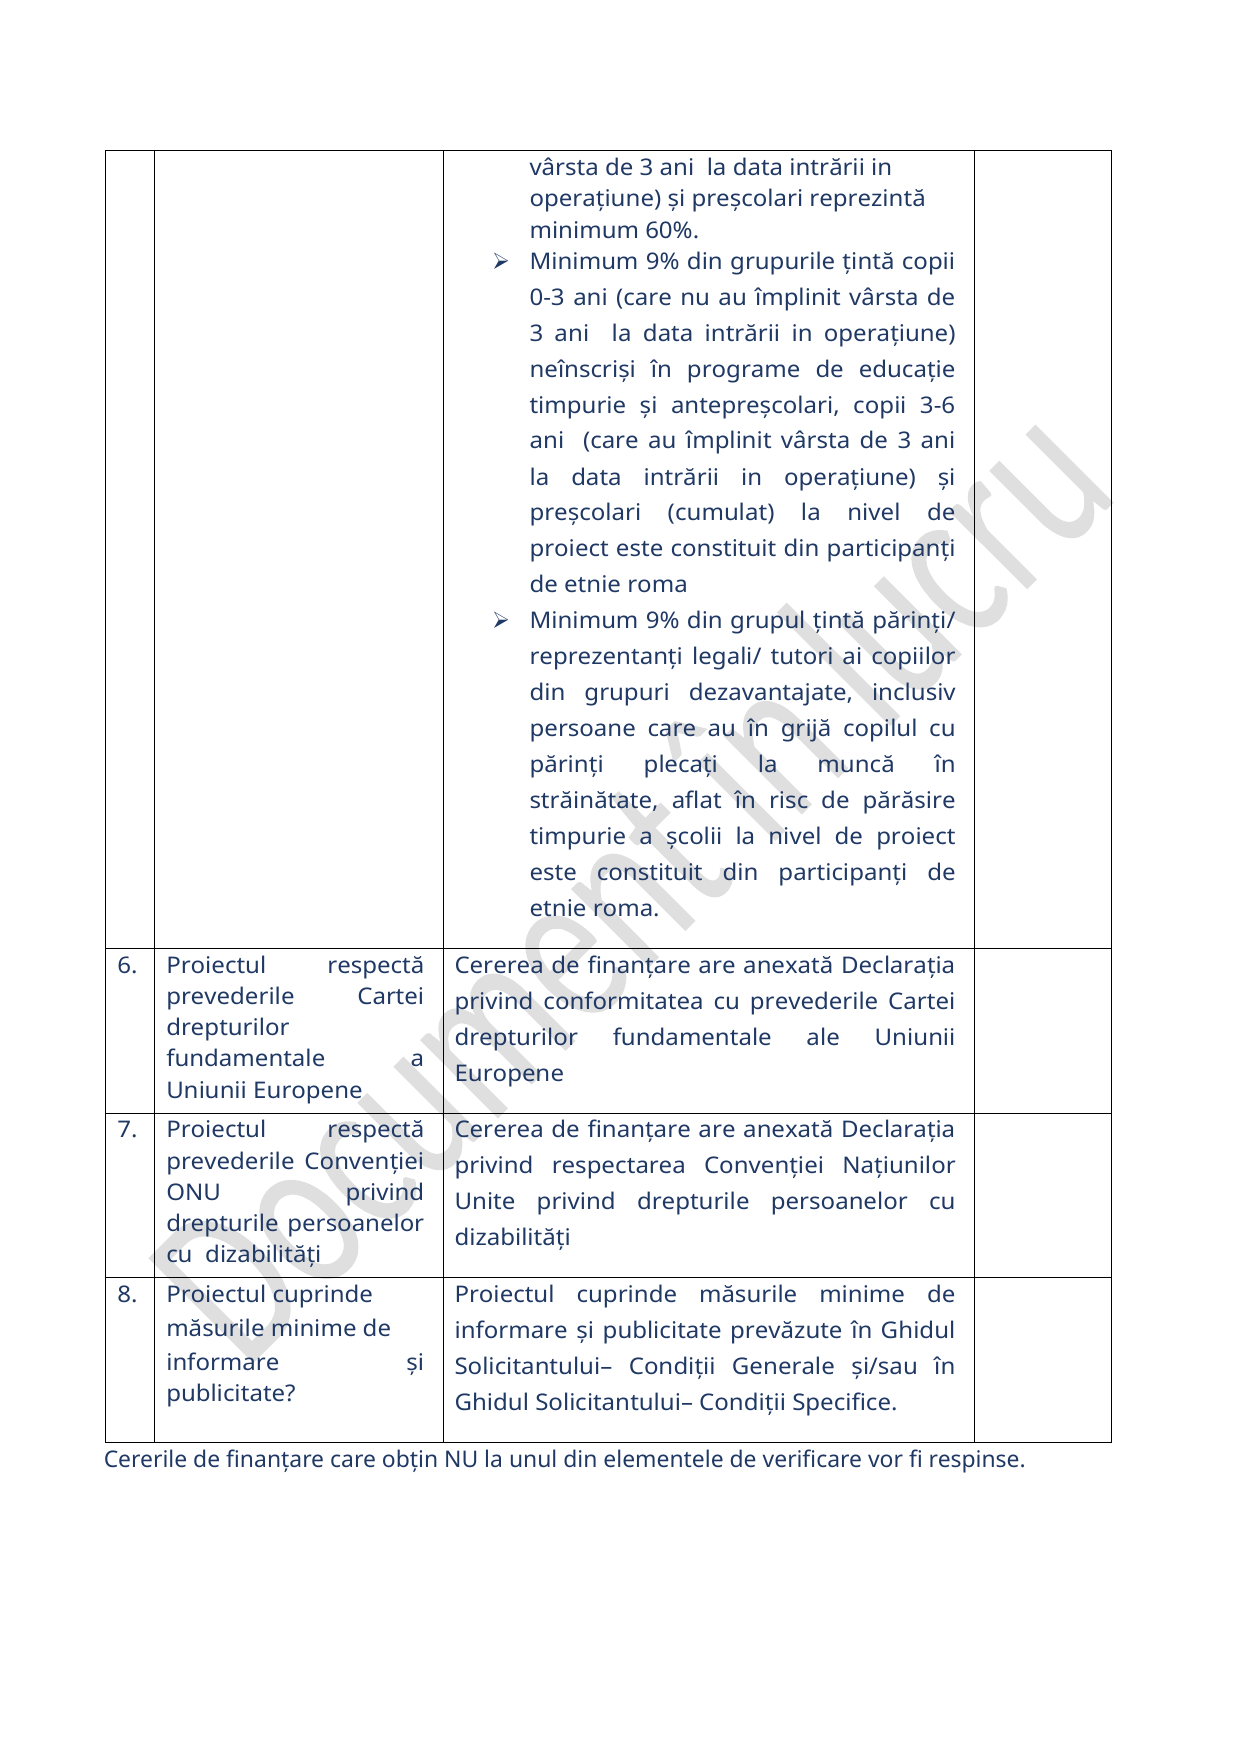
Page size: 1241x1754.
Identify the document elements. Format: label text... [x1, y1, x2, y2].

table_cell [155, 151, 443, 948]
table_cell [975, 949, 1111, 1112]
table_cell Proiectul respectă prevederile Cartei drepturilor fundamentale a Uniunii Europene [155, 949, 443, 1112]
table_cell 8. [106, 1278, 154, 1442]
table_cell 5 [106, 151, 154, 948]
table_cell Cererea de finanțare are anexată Declarația privind conformitatea cu prevederile Cartei drepturilor fundamentale ale Uniunii Europene [444, 949, 974, 1112]
table_cell [975, 1278, 1111, 1442]
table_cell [444, 151, 974, 948]
table_cell 6. [106, 949, 154, 1112]
table_cell Cererea de finanțare are anexată Declarația privind respectarea Convenției Națiunilor Unite privind drepturile persoanelor cu dizabilități [444, 1114, 974, 1277]
table_cell Proiectul cuprinde măsurile minime de informare și publicitate? [155, 1278, 443, 1442]
table_cell 7. [106, 1114, 154, 1277]
text Cererile de finanțare care obțin NU la unul din elementele de verificare vor fi respinse. [103, 1443, 1152, 1474]
table_cell [975, 151, 1111, 948]
table_cell [975, 1114, 1111, 1277]
table_cell Proiectul cuprinde măsurile minime de informare și publicitate prevăzute în Ghidul Solicitantului– Condiții Generale și/sau în Ghidul Solicitantului– Condiții Specifice. [444, 1278, 974, 1442]
table_cell Proiectul respectă prevederile Convenției ONU privind drepturile persoanelor cu dizabilități [155, 1114, 443, 1277]
